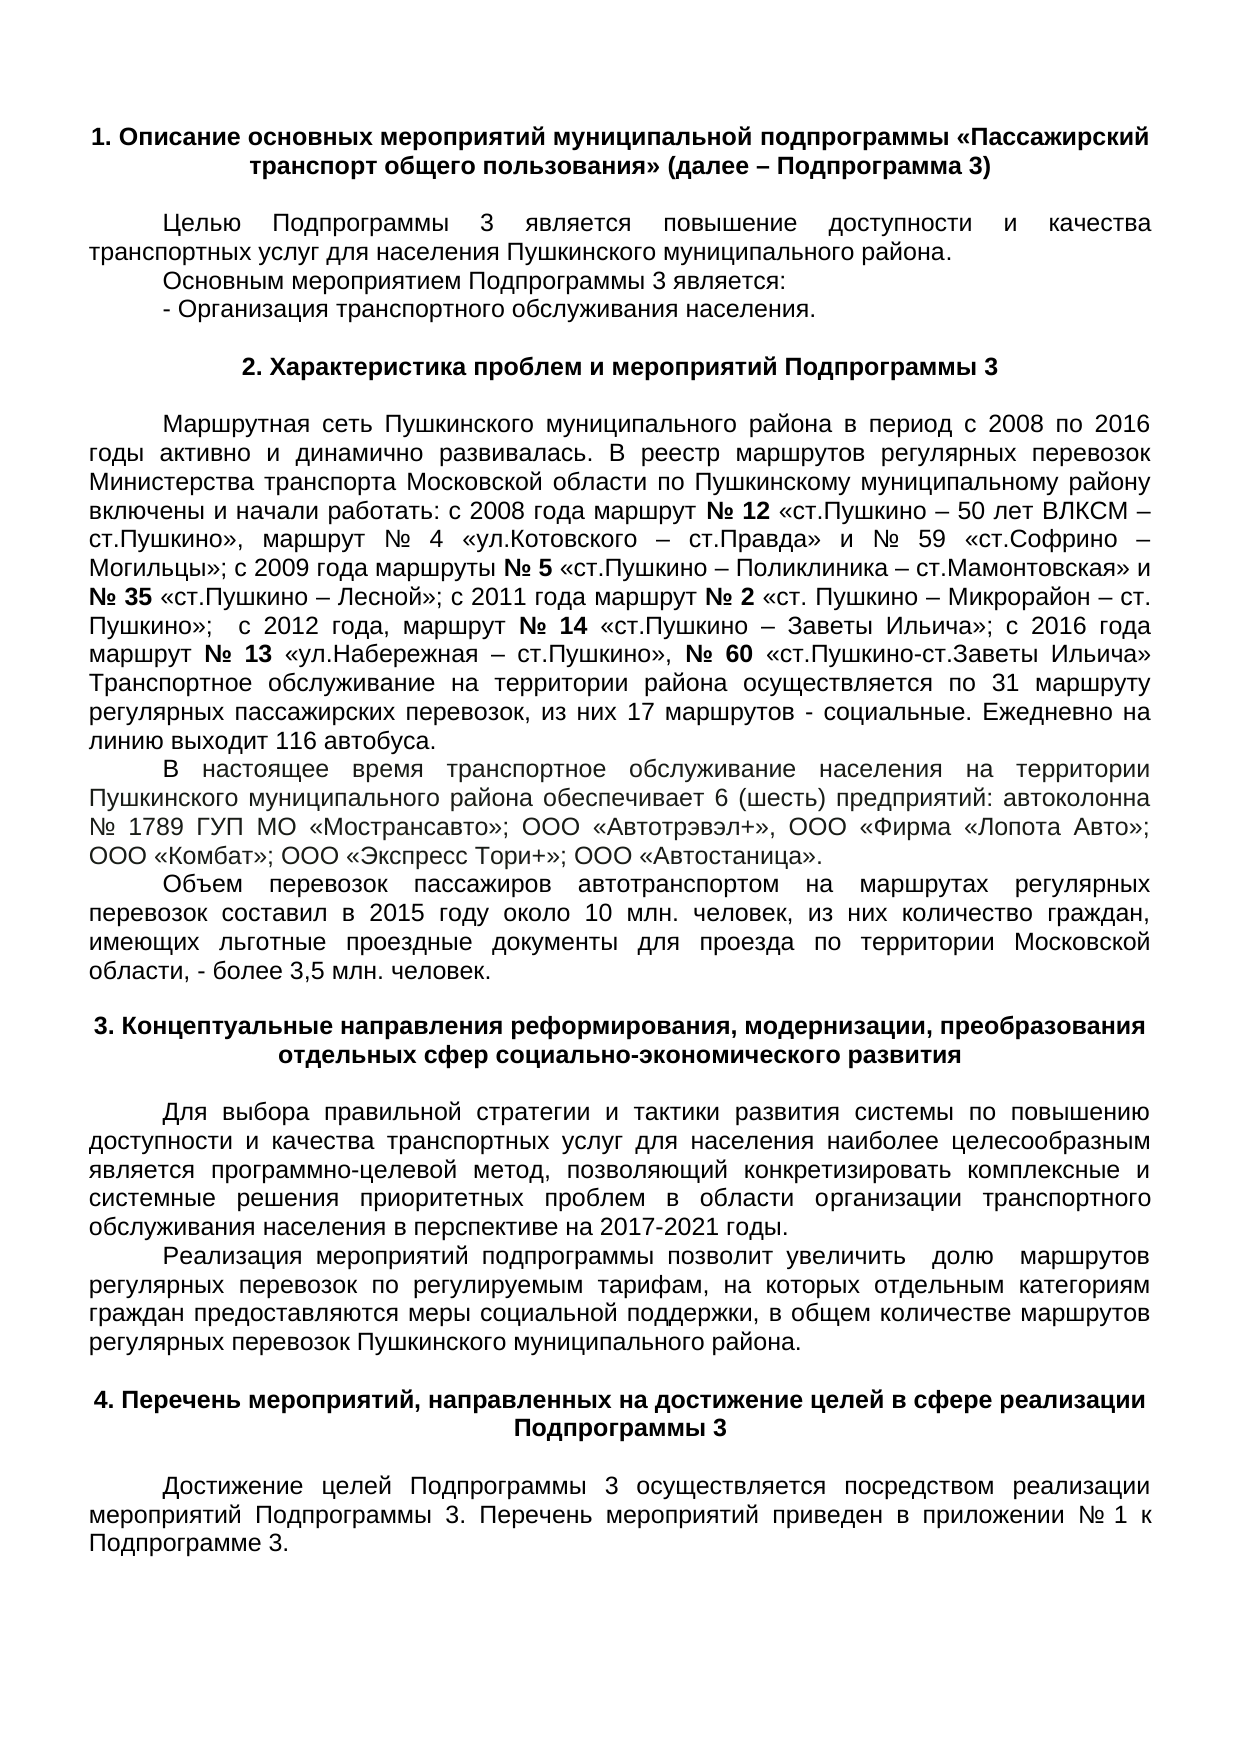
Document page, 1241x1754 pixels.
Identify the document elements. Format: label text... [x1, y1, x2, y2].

text 3. Концептуальные направления реформирования, модернизации, преобразования отдельных сфер социально-экономического развития [89, 1011, 1152, 1068]
text Маршрутная сеть Пушкинского муниципального района в период с 2008 по 2016 годы активно и динамично развивалась. В реестр маршрутов регулярных перевозок Министерства транспорта Московской области по Пушкинскому муниципальному району включены и начали работать: с 2008 года маршрут № 12 «ст.Пушкино – 50 лет ВЛКСМ – ст.Пушкино», маршрут № 4 «ул.Котовского – ст.Правда» и № 59 «ст.Софрино – Могильцы»; с 2009 года маршруты № 5 «ст.Пушкино – Поликлиника – ст.Мамонтовская» и № 35 «ст.Пушкино – Лесной»; с 2011 года маршрут № 2 «ст. Пушкино – Микрорайон – ст. Пушкино»; с 2012 года, маршрут № 14 «ст.Пушкино – Заветы Ильича»; с 2016 года маршрут № 13 «ул.Набережная – ст.Пушкино», № 60 «ст.Пушкино-ст.Заветы Ильича» Транспортное обслуживание на территории района осуществляется по 31 маршруту регулярных пассажирских перевозок, из них 17 маршрутов - социальные. Ежедневно на линию выходит 116 автобуса. [89, 409, 1152, 754]
text Реализация мероприятий подпрограммы позволит увеличить долю маршрутов регулярных перевозок по регулируемым тарифам, на которых отдельным категориям граждан предоставляются меры социальной поддержки, в общем количестве маршрутов регулярных перевозок Пушкинского муниципального района. [89, 1241, 1152, 1356]
text Объем перевозок пассажиров автотранспортом на маршрутах регулярных перевозок составил в 2015 году около 10 млн. человек, из них количество граждан, имеющих льготные проездные документы для проезда по территории Московской области, - более 3,5 млн. человек. [89, 869, 1152, 984]
text 1. Описание основных мероприятий муниципальной подпрограммы «Пассажирский транспорт общего пользования» (далее – Подпрограмма 3) [89, 122, 1152, 179]
text Целью Подпрограммы 3 является повышение доступности и качества транспортных услуг для населения Пушкинского муниципального района. [89, 208, 1152, 266]
text Достижение целей Подпрограммы 3 осуществляется посредством реализации мероприятий Подпрограммы 3. Перечень мероприятий приведен в приложении № 1 к Подпрограмме 3. [89, 1471, 1152, 1557]
text Для выбора правильной стратегии и тактики развития системы по повышению доступности и качества транспортных услуг для населения наиболее целесообразным является программно-целевой метод, позволяющий конкретизировать комплексные и системные решения приоритетных проблем в области организации транспортного обслуживания населения в перспективе на 2017-2021 годы. [89, 1097, 1152, 1241]
text 4. Перечень мероприятий, направленных на достижение целей в сфере реализации Подпрограммы 3 [89, 1384, 1152, 1442]
text 2. Характеристика проблем и мероприятий Подпрограммы 3 [89, 352, 1152, 381]
text - Организация транспортного обслуживания населения. [89, 294, 1152, 323]
text Основным мероприятием Подпрограммы 3 является: [89, 266, 1152, 294]
text В настоящее время транспортное обслуживание населения на территории Пушкинского муниципального района обеспечивает 6 (шесть) предприятий: автоколонна № 1789 ГУП МО «Мострансавто»; ООО «Автотрэвэл+», ООО «Фирма «Лопота Авто»; ООО «Комбат»; ООО «Экспресс Тори+»; ООО «Автостаница». [89, 754, 1152, 869]
